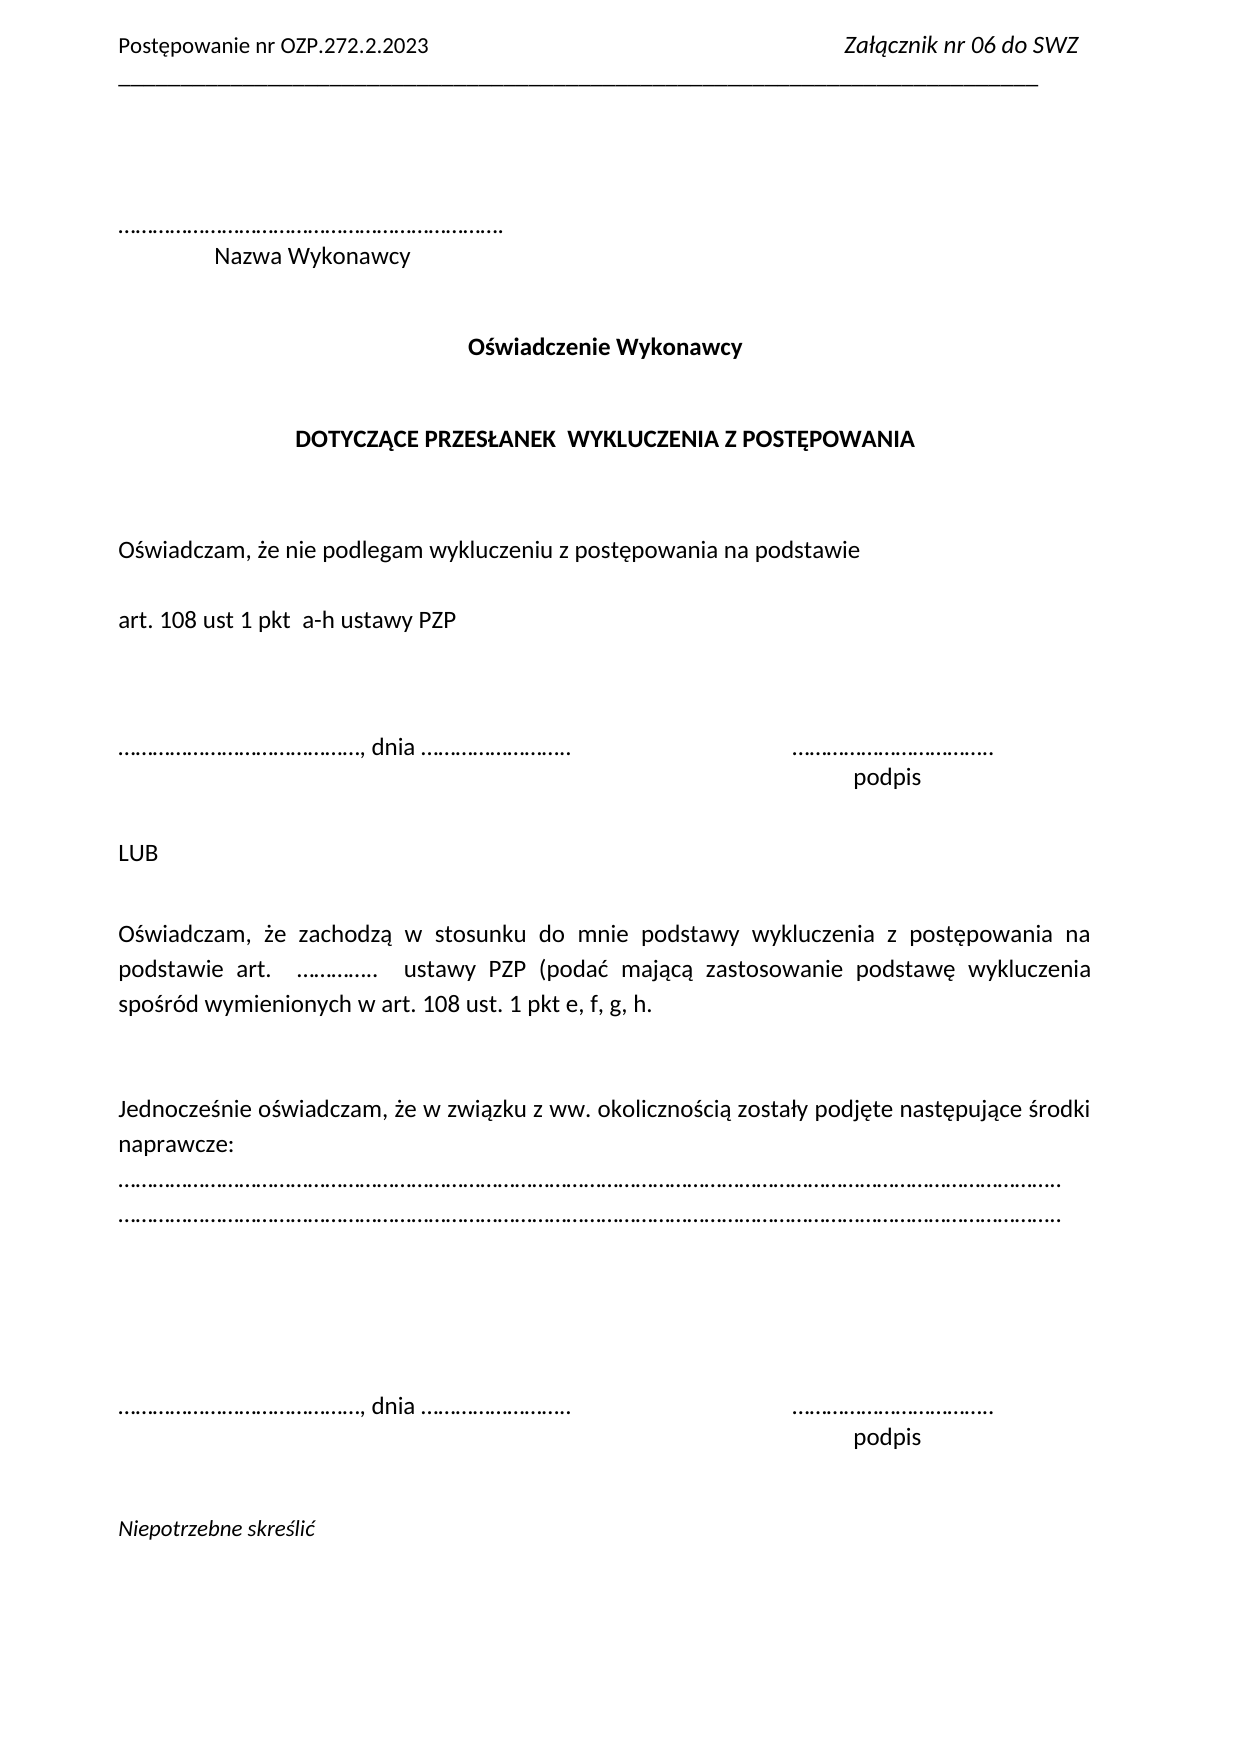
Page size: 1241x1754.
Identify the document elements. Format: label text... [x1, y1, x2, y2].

text Oświadczam, że nie podlegam wykluczeniu z postępowania na podstawie [118, 534, 1092, 565]
text LUB [118, 838, 1092, 868]
text Niepotrzebne skreślić [118, 1514, 1092, 1542]
text DOTYCZĄCE PRZESŁANEK WYKLUCZENIA Z POSTĘPOWANIA [118, 423, 1092, 454]
text …………………………………………………………. [118, 209, 1092, 240]
text art. 108 ust 1 pkt a-h ustawy PZP [118, 604, 1092, 635]
text ……………………………………………………………………………………………………………………………………………….. [118, 1198, 1092, 1229]
text ……………………………………, dnia …………………….. …………………………….. [118, 1390, 1092, 1421]
text Oświadczenie Wykonawcy [118, 332, 1092, 362]
text podpis [118, 1421, 1092, 1451]
text Oświadczam, że zachodzą w stosunku do mnie podstawy wykluczenia z postępowania na podstawie art. ………….. ustawy PZP (podać mającą zastosowanie podstawę wykluczenia spośród wymienionych w art. 108 ust. 1 pkt e, f, g, h. [118, 918, 1092, 1019]
text Jednocześnie oświadczam, że w związku z ww. okolicznością zostały podjęte następujące środki naprawcze: [118, 1093, 1092, 1159]
text ……………………………………, dnia …………………….. …………………………….. [118, 731, 1092, 761]
text podpis [118, 761, 1092, 792]
text ……………………………………………………………………………………………………………………………………………….. [118, 1163, 1092, 1194]
text Nazwa Wykonawcy [118, 240, 1092, 271]
